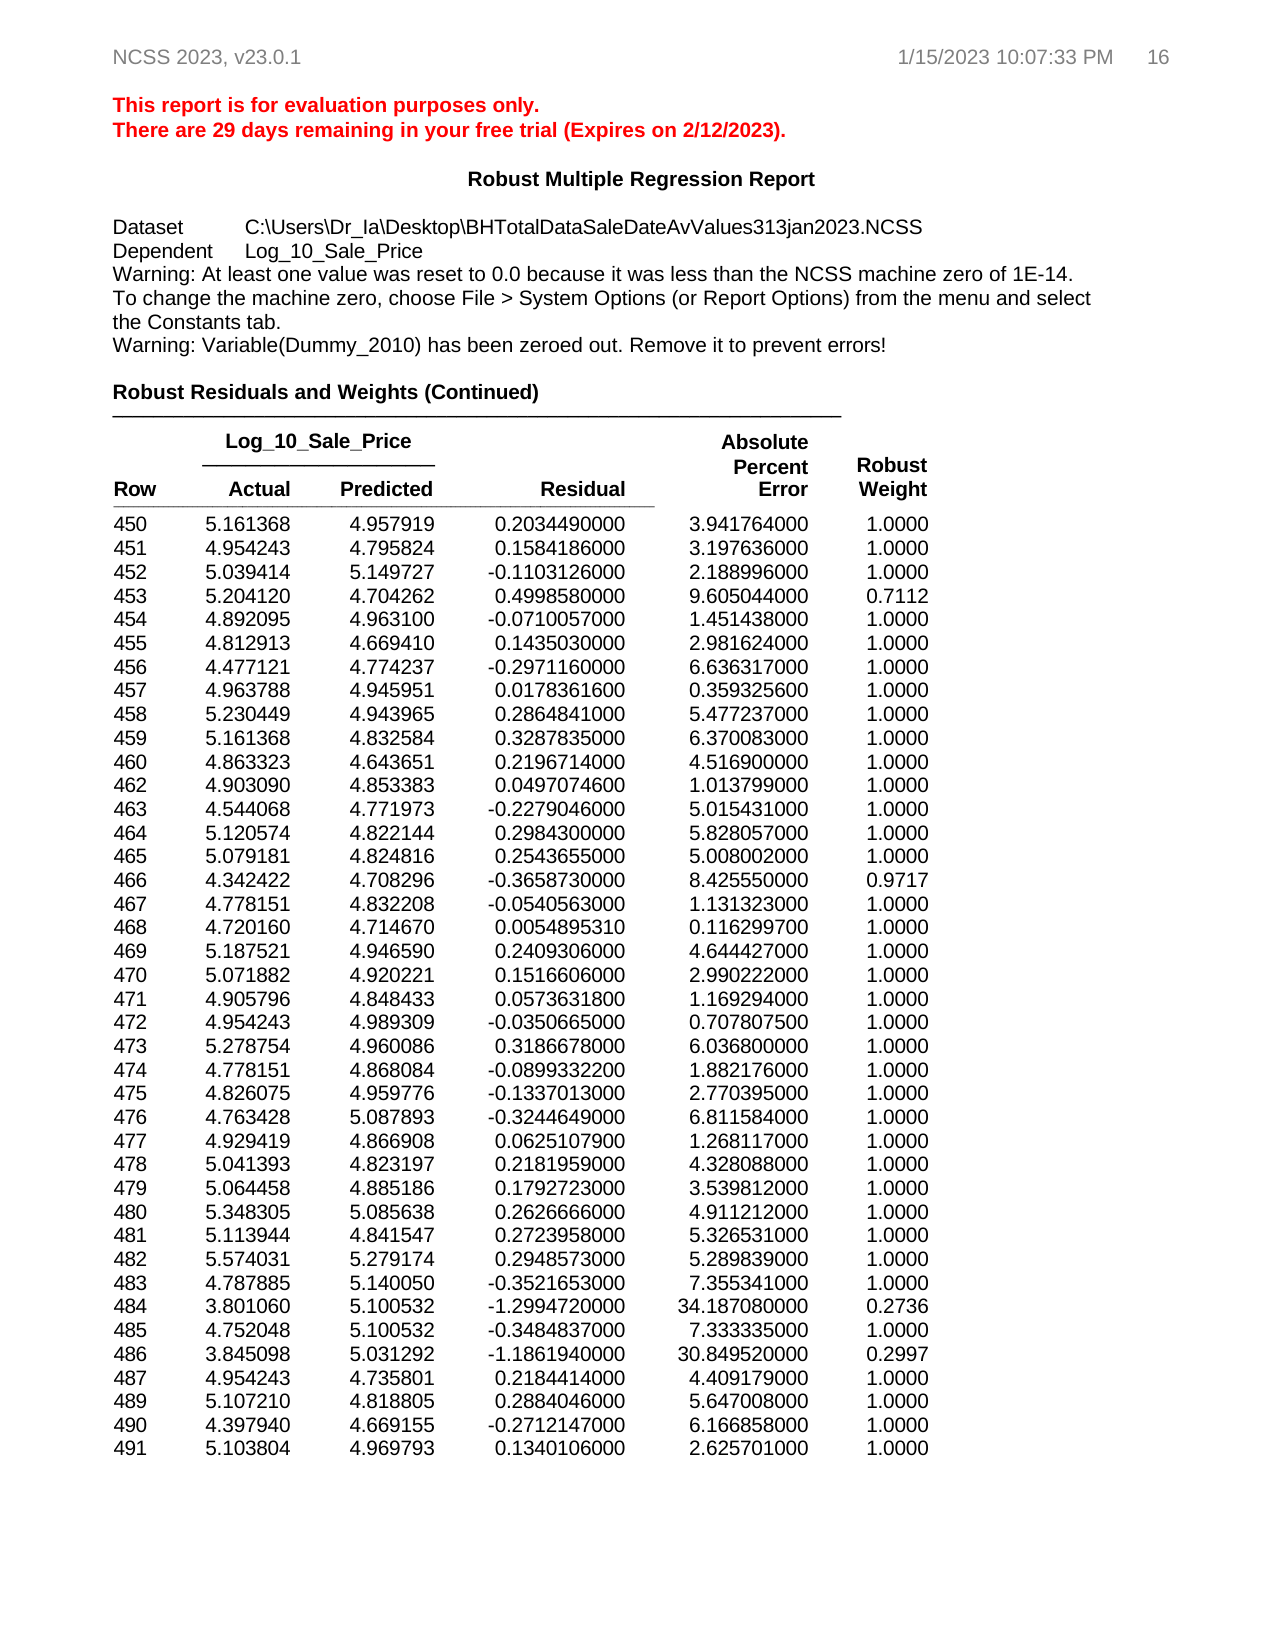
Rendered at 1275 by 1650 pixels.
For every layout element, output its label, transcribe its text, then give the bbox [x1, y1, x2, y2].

text ──────────────────────────────────────────────────────────────────────── [112, 404, 1181, 428]
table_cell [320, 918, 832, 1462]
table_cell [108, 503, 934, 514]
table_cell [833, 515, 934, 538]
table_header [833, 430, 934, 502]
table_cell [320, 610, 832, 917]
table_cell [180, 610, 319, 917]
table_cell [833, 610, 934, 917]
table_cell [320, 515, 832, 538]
text Robust Residuals and Weights (Continued) [112, 381, 1181, 404]
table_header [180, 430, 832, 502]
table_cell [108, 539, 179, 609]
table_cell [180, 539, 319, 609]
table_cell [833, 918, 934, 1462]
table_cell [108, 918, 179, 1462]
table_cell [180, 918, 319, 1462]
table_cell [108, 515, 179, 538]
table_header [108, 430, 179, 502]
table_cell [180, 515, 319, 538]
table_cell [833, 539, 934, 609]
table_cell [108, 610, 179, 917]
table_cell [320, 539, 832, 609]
